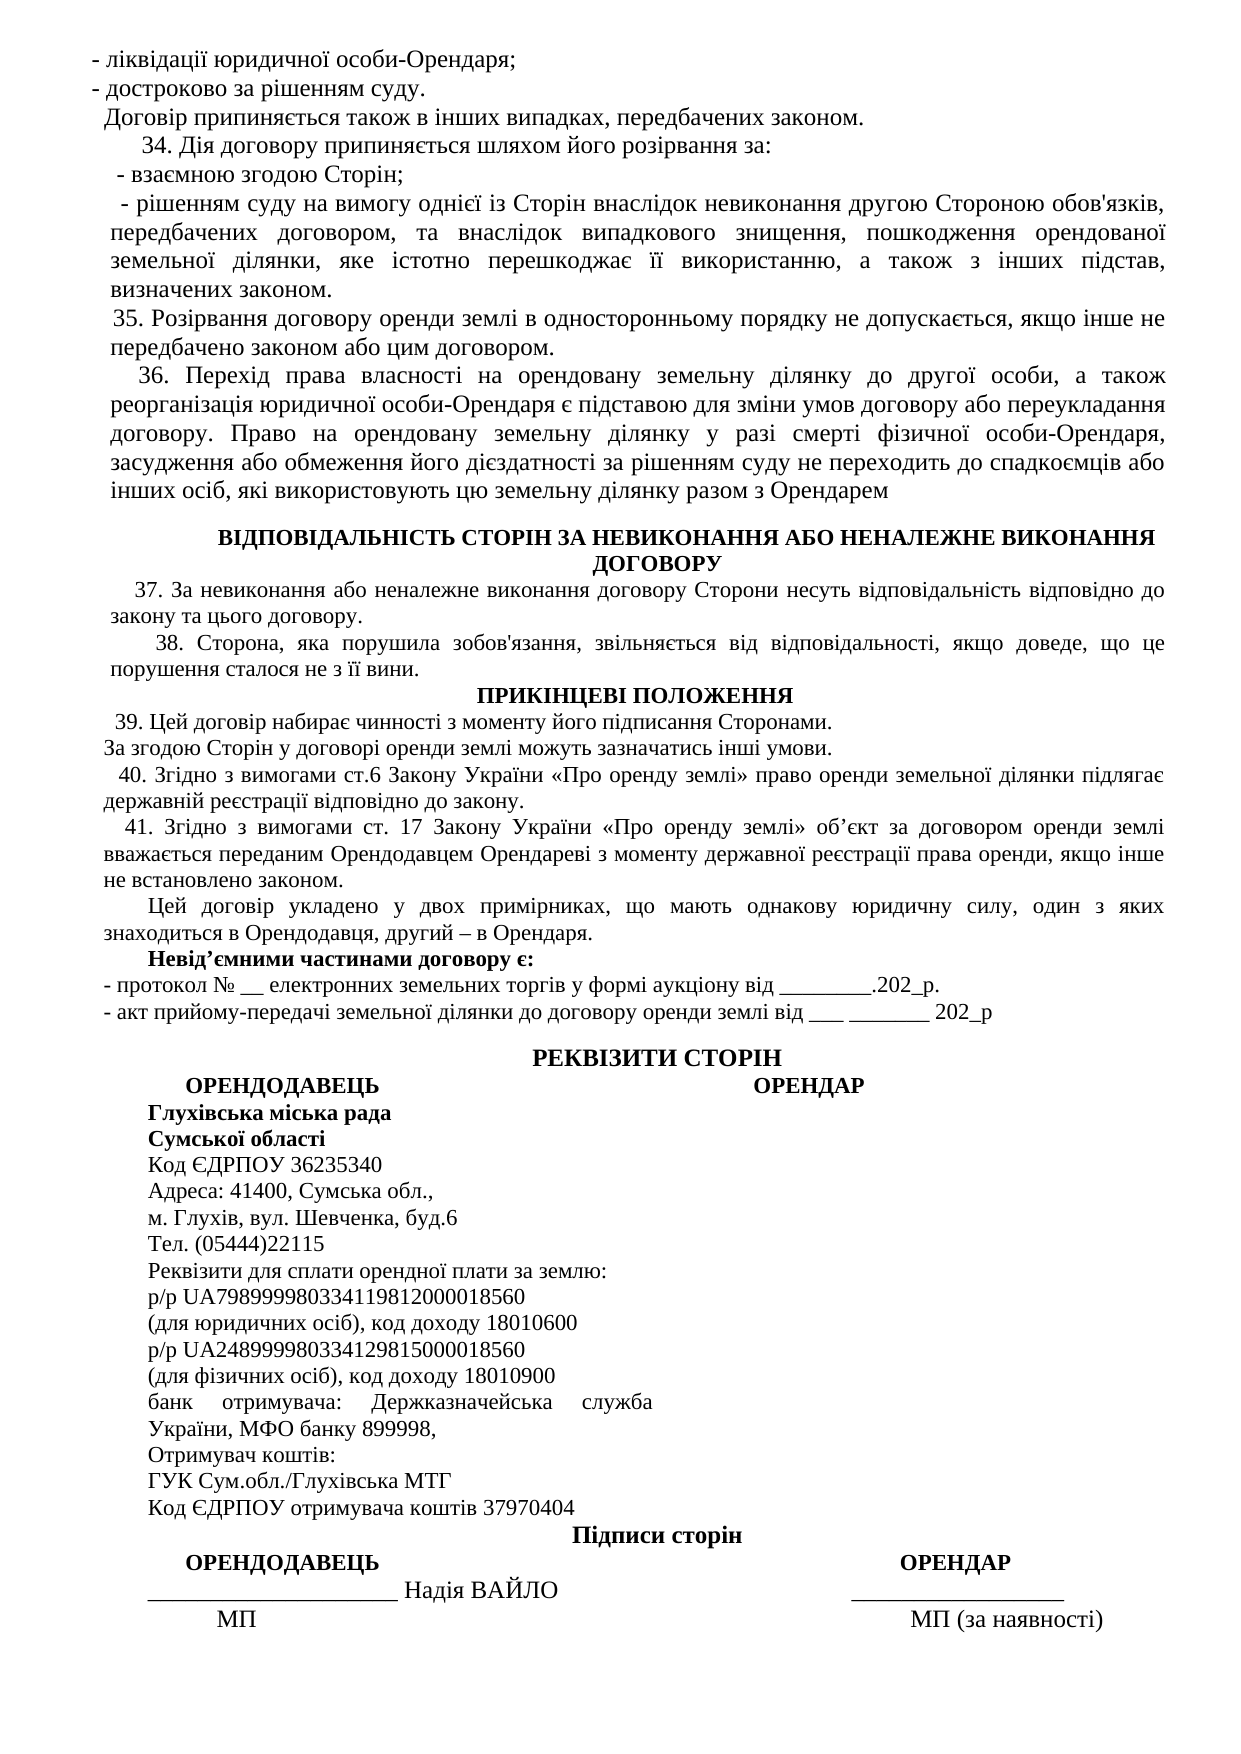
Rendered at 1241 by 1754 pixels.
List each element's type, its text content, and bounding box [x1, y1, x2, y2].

text ОРЕНДОДАВЕЦЬ ОРЕНДАР [185, 1549, 1156, 1575]
table_header ОРЕНДОДАВЕЦЬ Глухівська міська рада Сумської області Код ЄДРПОУ 36235340 Адреса: 41400, Сумська обл., м. Глухів, вул. Шевченка, буд.6 Тел. (05444)22115 Реквізити для сплати орендної плати за землю: р/р UA798999980334119812000018560 (для юридичних осіб), код доходу 18010600 р/р UA248999980334129815000018560 (для фізичних осіб), код доходу 18010900 банк отримувача: Держказначейська служба України, МФО банку 899998, Отримувач коштів: ГУК Сум.обл./Глухівська МТГ Код ЄДРПОУ отримувача коштів 37970404 [136, 1072, 664, 1520]
text За згодою Сторін у договорі оренди землі можуть зазначатись інші умови. [103, 734, 1167, 761]
text ПРИКІНЦЕВІ ПОЛОЖЕННЯ [103, 682, 1167, 708]
text - акт прийому-передачі земельної ділянки до договору оренди землі від ___ _______ 202_р [103, 998, 1167, 1024]
text ВІДПОВІДАЛЬНІСТЬ СТОРІН ЗА НЕВИКОНАННЯ АБО НЕНАЛЕЖНЕ ВИКОНАННЯ ДОГОВОРУ [148, 523, 1167, 576]
text 38. Сторона, яка порушила зобов'язання, звільняється від відповідальності, якщо доведе, що це порушення сталося не з її вини. [91, 629, 1167, 682]
text Цей договір укладено у двох примірниках, що мають однакову юридичну силу, один з яких знаходиться в Орендодавця, другий – в Орендаря. [103, 892, 1167, 945]
text 37. За невиконання або неналежне виконання договору Сторони несуть відповідальність відповідно до закону та цього договору. [103, 576, 1167, 629]
text ____________________ Надія ВАЙЛО _________________ [148, 1575, 1156, 1604]
text 34. Дія договору припиняється шляхом його розірвання за: [91, 131, 1167, 159]
text - протокол № __ електронних земельних торгів у формі аукціону від ________.202_р. [103, 972, 1167, 998]
text МП МП (за наявності) [185, 1604, 1156, 1633]
text Договір припиняється також в інших випадках, передбачених законом. [91, 102, 1167, 131]
text - рішенням суду на вимогу однієї із Сторін внаслідок невиконання другою Стороною обов'язків, передбачених договором, та внаслідок випадкового знищення, пошкодження орендованої земельної ділянки, яке істотно перешкоджає її використанню, а також з інших підстав, визначених законом. [91, 188, 1167, 303]
text Підписи сторін [148, 1520, 1167, 1549]
table_header ОРЕНДАР [665, 1072, 1178, 1520]
text Невід’ємними частинами договору є: [103, 945, 1167, 972]
text 40. Згідно з вимогами ст.6 Закону України «Про оренду землі» право оренди земельної ділянки підлягає державній реєстрації відповідно до закону. [103, 761, 1167, 813]
text 39. Цей договір набирає чинності з моменту його підписання Сторонами. [103, 708, 1167, 734]
text 35. Розірвання договору оренди землі в односторонньому порядку не допускається, якщо інше не передбачено законом або цим договором. [91, 303, 1167, 361]
text 36. Перехід права власності на орендовану земельну ділянку до другої особи, а також реорганізація юридичної особи-Орендаря є підставою для зміни умов договору або переукладання договору. Право на орендовану земельну ділянку у разі смерті фізичної особи-Орендаря, засудження або обмеження його дієздатності за рішенням суду не переходить до спадкоємців або інших осіб, які використовують цю земельну ділянку разом з Орендарем [91, 361, 1167, 504]
text - взаємною згодою Сторін; [91, 159, 1167, 188]
text - ліквідації юридичної особи-Орендаря; [91, 44, 1167, 73]
text 41. Згідно з вимогами ст. 17 Закону України «Про оренду землі» об’єкт за договором оренди землі вважається переданим Орендодавцем Орендареві з моменту державної реєстрації права оренди, якщо інше не встановлено законом. [103, 813, 1167, 892]
text - достроково за рішенням суду. [91, 73, 1167, 102]
text РЕКВІЗИТИ СТОРІН [148, 1043, 1167, 1072]
